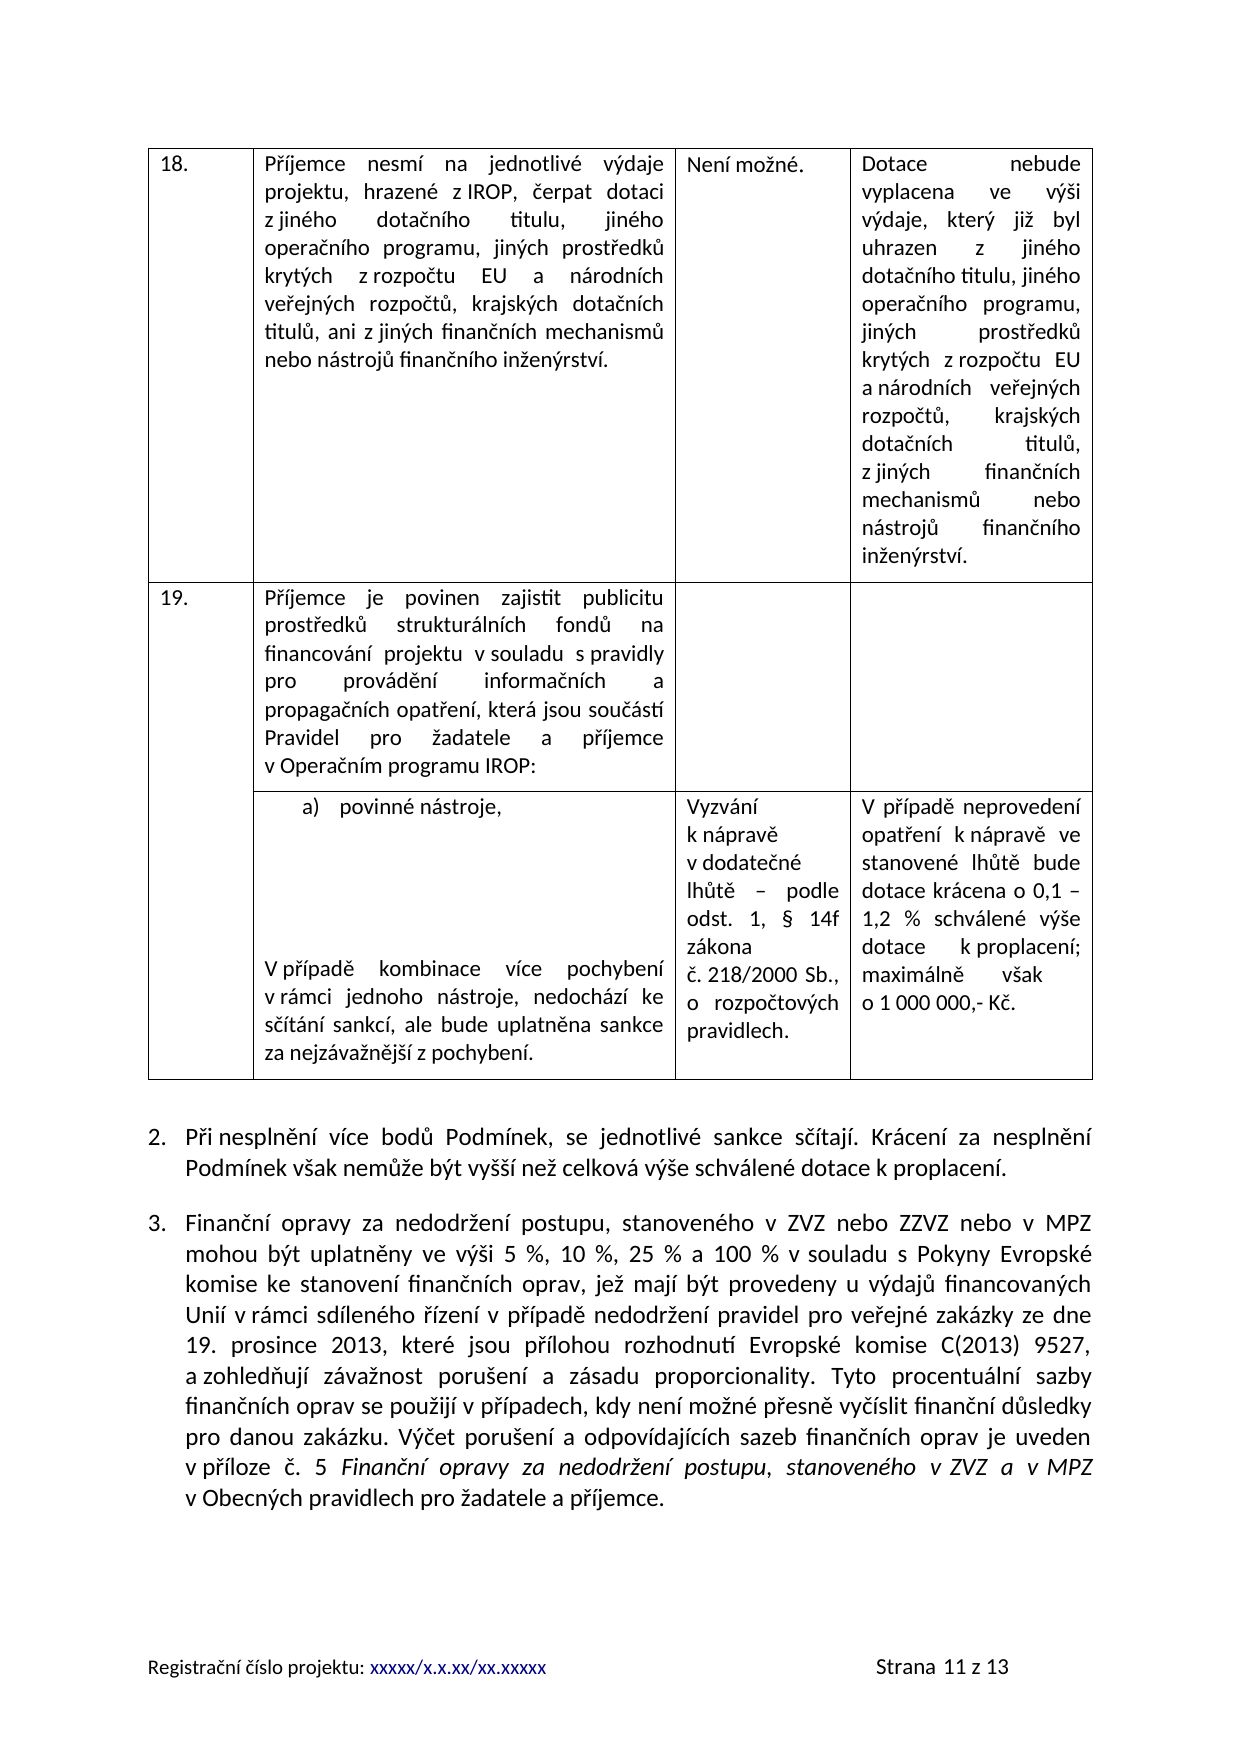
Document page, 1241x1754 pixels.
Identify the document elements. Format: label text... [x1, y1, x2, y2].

table_cell Dotace nebude vyplacena ve výši výdaje, který již byl uhrazen z jiného dotačního titulu, jiného operačního programu, jiných prostředků krytých z rozpočtu EU a národních veřejných rozpočtů, krajských dotačních titulů, z jiných finančních mechanismů nebo nástrojů finančního inženýrství. [851, 149, 1092, 582]
list Při nesplnění více bodů Podmínek, se jednotlivé sankce sčítají. Krácení za nesplnění Podmínek však nemůže být vyšší než celková výše schválené dotace k proplacení. [148, 1121, 1092, 1182]
table_cell povinné nástroje, V případě kombinace více pochybení v rámci jednoho nástroje, nedochází ke sčítání sankcí, ale bude uplatněna sankce za nejzávažnější z pochybení. [254, 792, 675, 1079]
table_cell Není možné. [676, 149, 850, 582]
list Finanční opravy za nedodržení postupu, stanoveného v ZVZ nebo ZZVZ nebo v MPZ mohou být uplatněny ve výši 5 %, 10 %, 25 % a 100 % v souladu s Pokyny Evropské komise ke stanovení finančních oprav, jež mají být provedeny u výdajů financovaných Unií v rámci sdíleného řízení v případě nedodržení pravidel pro veřejné zakázky ze dne 19. prosince 2013, které jsou přílohou rozhodnutí Evropské komise C(2013) 9527, a zohledňují závažnost porušení a zásadu proporcionality. Tyto procentuální sazby finančních oprav se použijí v případech, kdy není možné přesně vyčíslit finanční důsledky pro danou zakázku. Výčet porušení a odpovídajících sazeb finančních oprav je uveden v příloze č. 5 Finanční opravy za nedodržení postupu, stanoveného v ZVZ a v MPZ v Obecných pravidlech pro žadatele a příjemce. [148, 1207, 1092, 1512]
table_cell Příjemce je povinen zajistit publicitu prostředků strukturálních fondů na financování projektu v souladu s pravidly pro provádění informačních a propagačních opatření, která jsou součástí Pravidel pro žadatele a příjemce v Operačním programu IROP: [254, 583, 675, 791]
table_cell 19. [149, 583, 253, 1079]
table_cell 18. [149, 149, 253, 582]
table_cell [851, 583, 1092, 791]
table_cell [676, 583, 850, 791]
table_cell Příjemce nesmí na jednotlivé výdaje projektu, hrazené z IROP, čerpat dotaci z jiného dotačního titulu, jiného operačního programu, jiných prostředků krytých z rozpočtu EU a národních veřejných rozpočtů, krajských dotačních titulů, ani z jiných finančních mechanismů nebo nástrojů finančního inženýrství. [254, 149, 675, 582]
table_cell V případě neprovedení opatření k nápravě ve stanovené lhůtě bude dotace krácena o 0,1 – 1,2 % schválené výše dotace k proplacení; maximálně však o 1 000 000,- Kč. [851, 792, 1092, 1079]
table_cell Vyzvání k nápravě v dodatečné lhůtě – podle odst. 1, § 14f zákona č. 218/2000 Sb., o rozpočtových pravidlech. [676, 792, 850, 1079]
